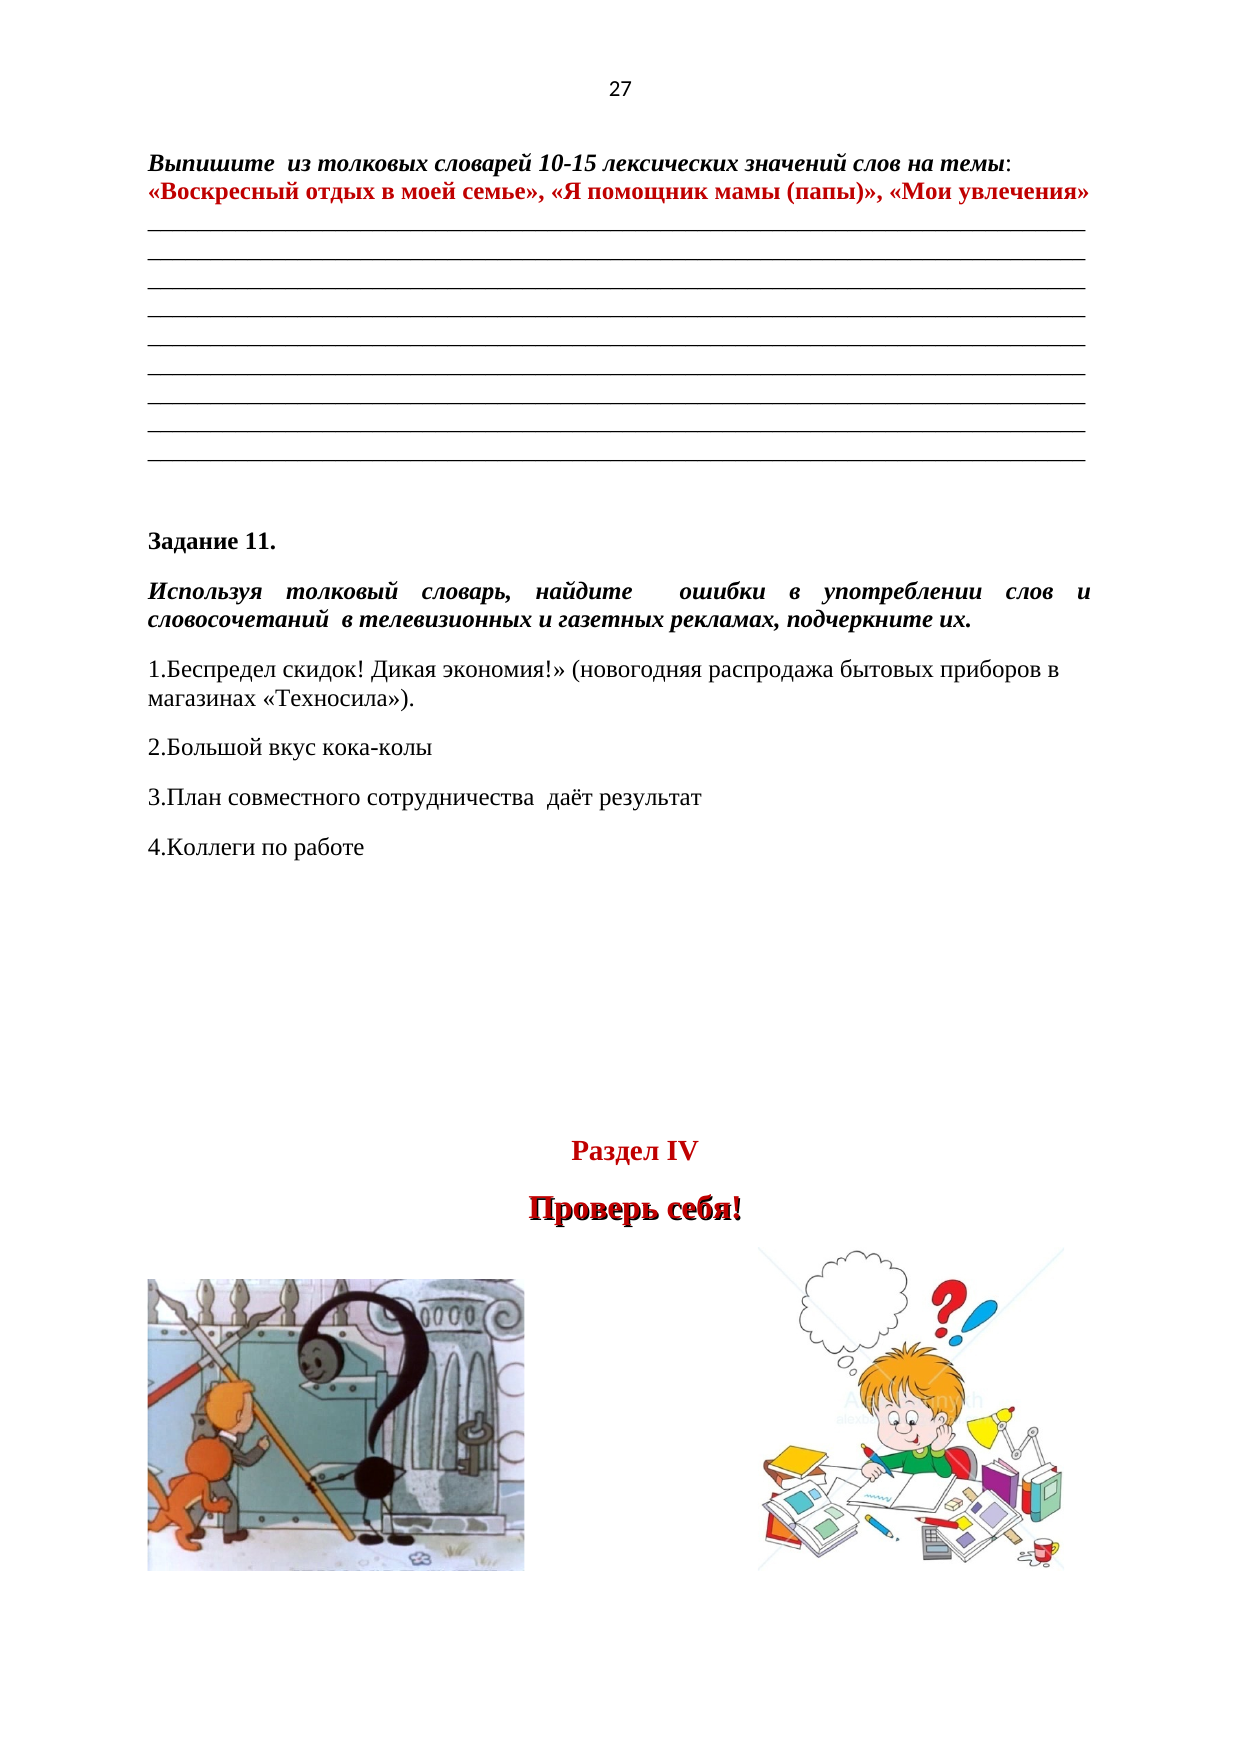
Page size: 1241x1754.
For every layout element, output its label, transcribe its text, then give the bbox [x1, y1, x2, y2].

picture [147, 1279, 525, 1571]
text Используя толковый словарь, найдите ошибки в употреблении слов и словосочетаний в телевизионных и газетных рекламах, подчеркните их. [148, 576, 1092, 633]
text Выпишите из толковых словарей 10-15 лексических значений слов на темы: «Воскресный отдых в моей семье», «Я помощник мамы (папы)», «Мои увлечения» [148, 148, 1092, 205]
text 2.Большой вкус кока-колы [148, 732, 1092, 761]
text 1.Беспредел скидок! Дикая экономия!» (новогодняя распродажа бытовых приборов в магазинах «Техносила»). [148, 654, 1092, 712]
text 3.План совместного сотрудничества даёт результат [148, 782, 1092, 811]
text Проверь себя! [177, 1188, 1092, 1226]
text 4.Коллеги по работе [148, 832, 1092, 860]
text Задание 11. [148, 526, 1092, 555]
text Раздел IV [177, 1133, 1092, 1167]
picture [757, 1247, 1065, 1571]
text ___________________________________________________________________________________________________________________________________________________________________________________________________________________________________________________________________________________________________________________________________________________________________________________________________________________________________________________________________________________________________________________________________________________________________________________________________________________________________________________________________________________________________ [148, 205, 1092, 464]
